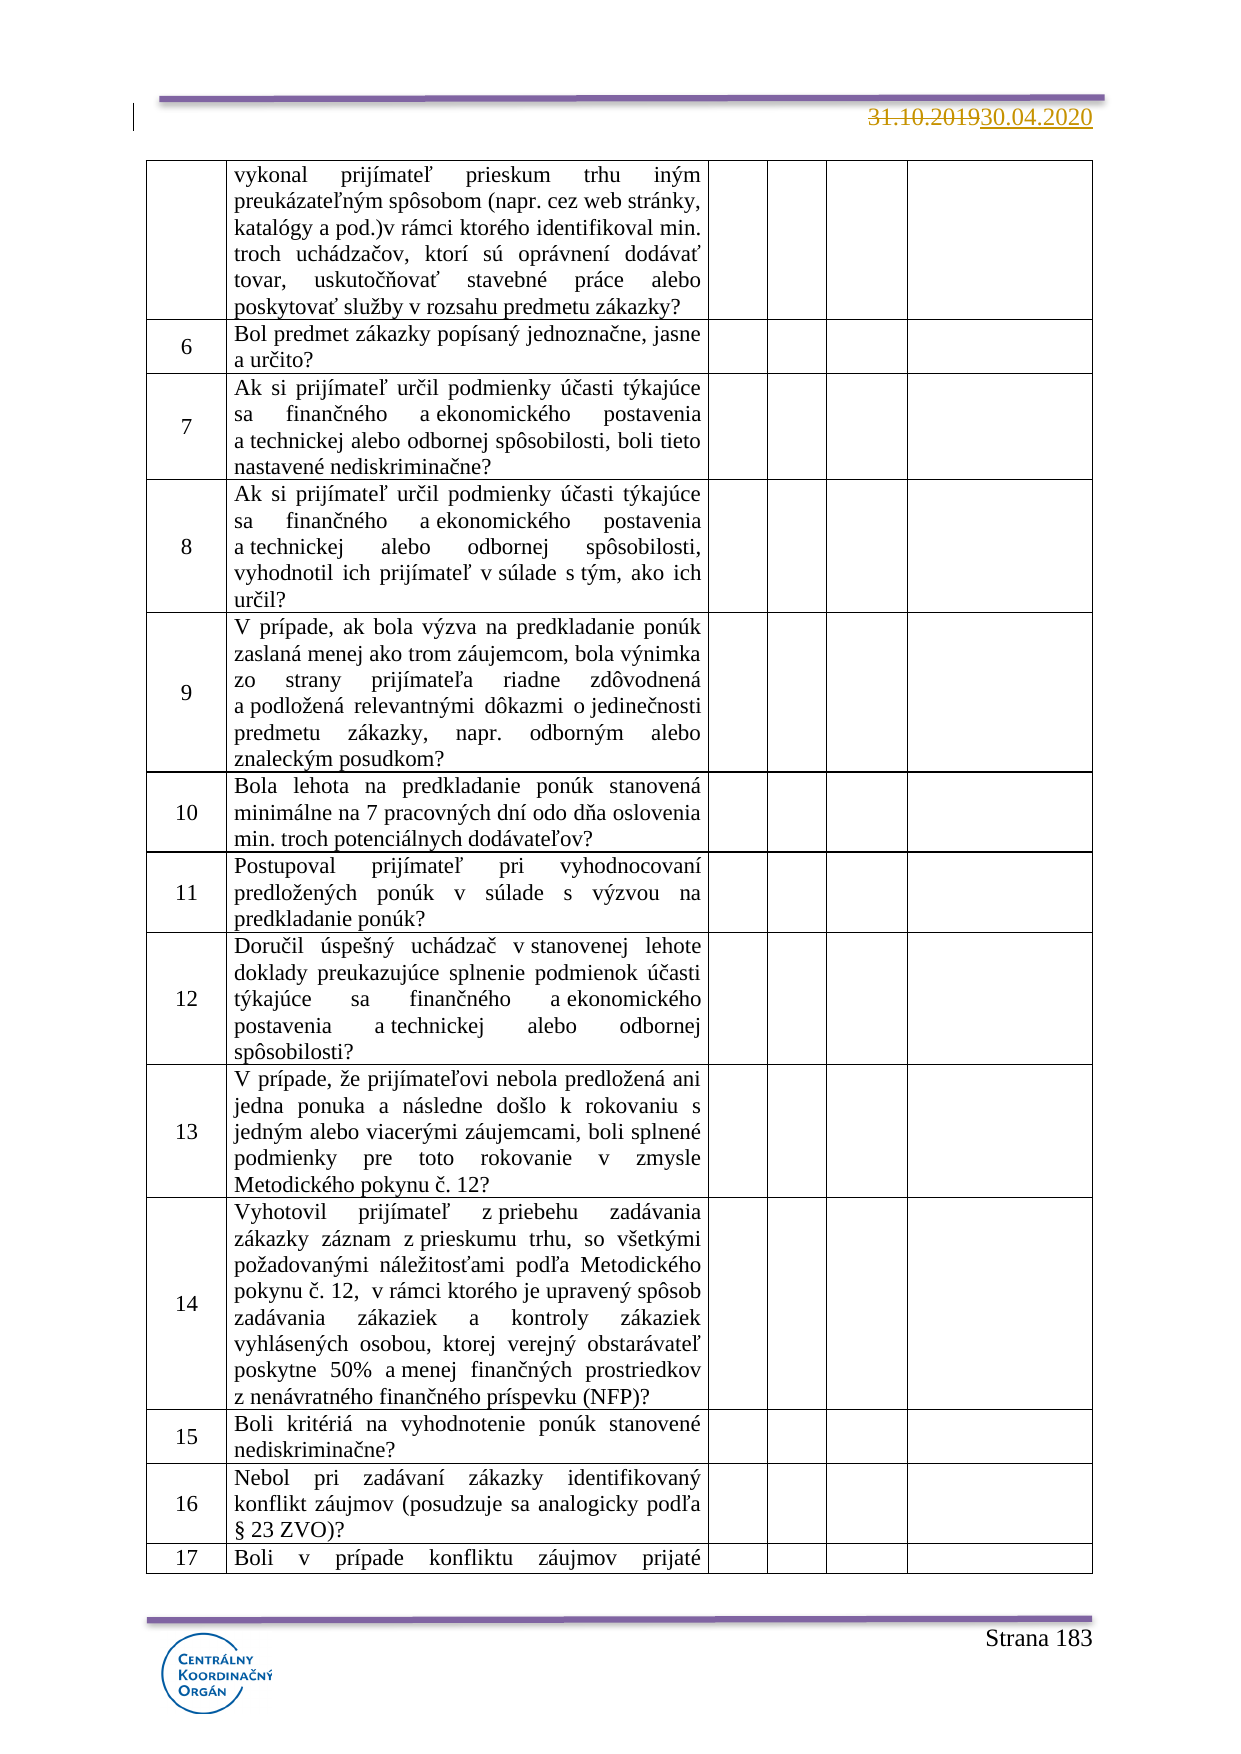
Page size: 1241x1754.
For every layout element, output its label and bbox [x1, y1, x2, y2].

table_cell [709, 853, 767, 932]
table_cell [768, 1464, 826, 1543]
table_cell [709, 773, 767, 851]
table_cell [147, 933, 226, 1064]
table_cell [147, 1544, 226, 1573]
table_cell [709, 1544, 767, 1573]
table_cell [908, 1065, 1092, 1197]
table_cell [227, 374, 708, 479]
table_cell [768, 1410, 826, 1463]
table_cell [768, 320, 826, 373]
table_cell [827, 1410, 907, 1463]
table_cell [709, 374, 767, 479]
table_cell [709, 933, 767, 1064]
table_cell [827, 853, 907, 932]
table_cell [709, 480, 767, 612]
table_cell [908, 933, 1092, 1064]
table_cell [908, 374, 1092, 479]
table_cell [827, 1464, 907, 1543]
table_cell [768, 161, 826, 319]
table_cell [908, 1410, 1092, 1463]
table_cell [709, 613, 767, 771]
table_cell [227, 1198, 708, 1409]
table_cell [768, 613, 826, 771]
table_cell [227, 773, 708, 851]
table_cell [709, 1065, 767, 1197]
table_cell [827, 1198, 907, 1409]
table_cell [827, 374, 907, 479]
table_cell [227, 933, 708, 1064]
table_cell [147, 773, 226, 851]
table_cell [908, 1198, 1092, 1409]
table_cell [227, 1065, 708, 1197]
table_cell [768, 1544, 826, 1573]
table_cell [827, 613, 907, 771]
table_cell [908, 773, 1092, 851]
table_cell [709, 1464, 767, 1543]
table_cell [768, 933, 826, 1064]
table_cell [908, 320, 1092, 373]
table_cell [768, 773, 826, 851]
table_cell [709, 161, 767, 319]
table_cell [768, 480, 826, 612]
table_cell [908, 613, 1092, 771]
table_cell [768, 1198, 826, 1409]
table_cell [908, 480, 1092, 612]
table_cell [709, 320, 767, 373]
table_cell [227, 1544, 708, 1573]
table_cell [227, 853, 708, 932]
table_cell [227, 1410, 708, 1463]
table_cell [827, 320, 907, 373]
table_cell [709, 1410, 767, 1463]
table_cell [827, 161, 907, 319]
picture [159, 1631, 272, 1713]
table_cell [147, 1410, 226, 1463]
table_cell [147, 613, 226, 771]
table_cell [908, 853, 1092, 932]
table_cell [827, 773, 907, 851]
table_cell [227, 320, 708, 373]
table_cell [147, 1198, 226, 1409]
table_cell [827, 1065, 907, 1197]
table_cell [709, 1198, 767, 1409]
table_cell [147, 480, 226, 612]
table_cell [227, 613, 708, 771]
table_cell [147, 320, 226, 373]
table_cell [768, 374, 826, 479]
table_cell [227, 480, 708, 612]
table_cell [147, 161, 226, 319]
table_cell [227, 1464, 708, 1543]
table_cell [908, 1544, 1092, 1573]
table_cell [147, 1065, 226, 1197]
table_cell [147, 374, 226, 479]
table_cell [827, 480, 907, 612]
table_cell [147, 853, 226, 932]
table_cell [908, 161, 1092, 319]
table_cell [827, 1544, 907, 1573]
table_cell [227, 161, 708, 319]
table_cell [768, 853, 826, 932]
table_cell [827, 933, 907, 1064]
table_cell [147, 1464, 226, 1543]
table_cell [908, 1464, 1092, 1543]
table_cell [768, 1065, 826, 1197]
